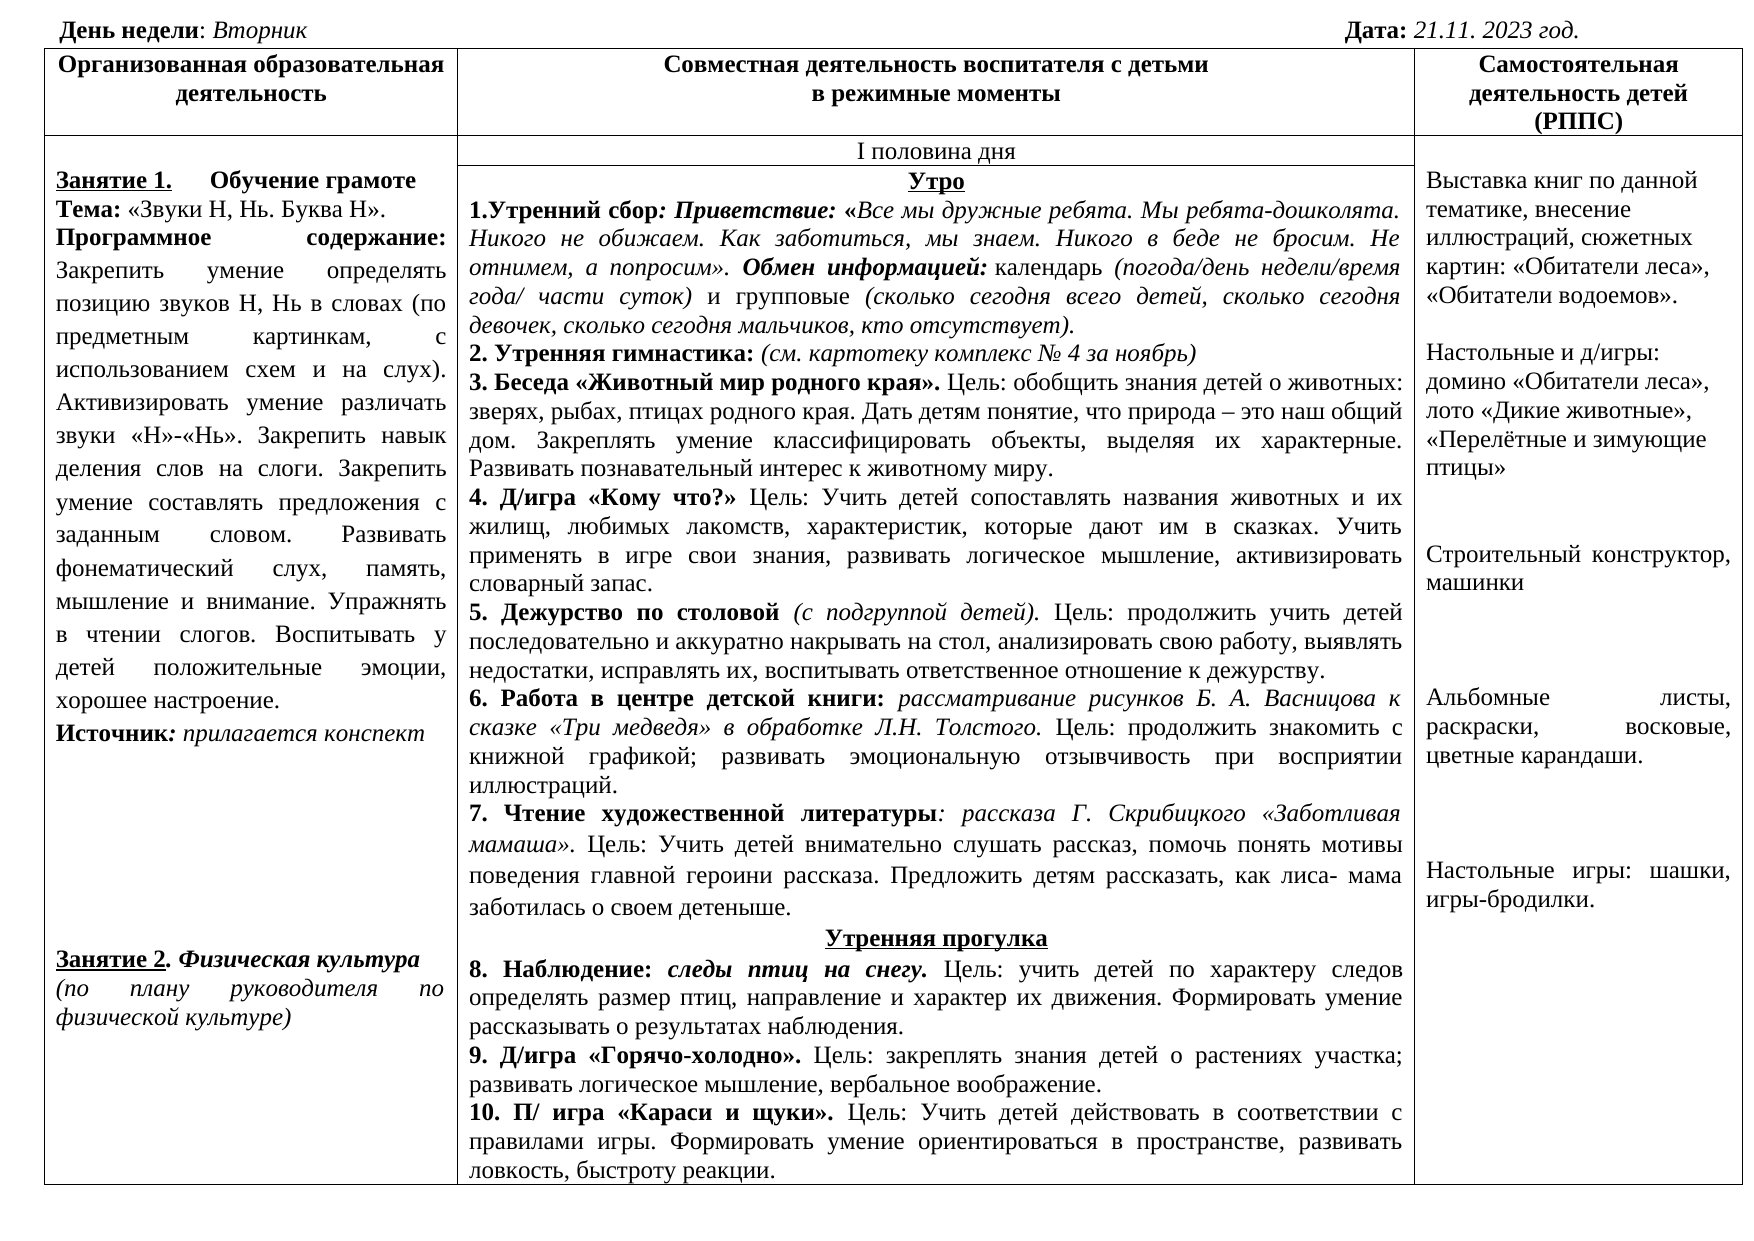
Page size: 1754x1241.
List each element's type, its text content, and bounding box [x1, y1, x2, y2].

table_header Самостоятельная деятельность детей (РППС) [1415, 49, 1742, 135]
table_cell Выставка книг по данной тематике, внесение иллюстраций, сюжетных картин: «Обитатели леса», «Обитатели водоемов». Настольные и д/игры: домино «Обитатели леса», лото «Дикие животные», «Перелётные и зимующие птицы» Строительный конструктор, машинки Альбомные листы, раскраски, восковые, цветные карандаши. Настольные игры: шашки, игры-бродилки. Массажные коврики, тазики с водой для закаливания. Настольный театр по русским народным сказкам Атрибуты для сюжетно-ролевой игры «Семья» Счетные палочки, счеты, геометрическая мозаика, набор цифр, игра-танграм. [1415, 136, 1742, 1184]
text День недели: Вторник Дата: 21.11. 2023 год. [59, 15, 1742, 43]
table_header Организованная образовательная деятельность [45, 49, 457, 135]
table_header Совместная деятельность воспитателя с детьми в режимные моменты [458, 49, 1414, 135]
table_cell I половина дня [458, 136, 1414, 165]
table_cell Утро 1.Утренний сбор: Приветствие: «Все мы дружные ребята. Мы ребята-дошколята. Никого не обижаем. Как заботиться, мы знаем. Никого в беде не бросим. Не отнимем, а попросим». Обмен информацией: календарь (погода/день недели/время года/ части суток) и групповые (сколько сегодня всего детей, сколько сегодня девочек, сколько сегодня мальчиков, кто отсутствует). 2. Утренняя гимнастика: (см. картотеку комплекс № 4 за ноябрь) 3. Беседа «Животный мир родного края». Цель: обобщить знания детей о животных: зверях, рыбах, птицах родного края. Дать детям понятие, что природа – это наш общий дом. Закреплять умение классифицировать объекты, выделяя их характерные. Развивать познавательный интерес к животному миру. 4. Д/игра «Кому что?» Цель: Учить детей сопоставлять названия животных и их жилищ, любимых лакомств, характеристик, которые дают им в сказках. Учить применять в игре свои знания, развивать логическое мышление, активизировать словарный запас. 5. Дежурство по столовой (с подгруппой детей). Цель: продолжить учить детей последовательно и аккуратно накрывать на стол, анализировать свою работу, выявлять недостатки, исправлять их, воспитывать ответственное отношение к дежурству. 6. Работа в центре детской книги: рассматривание рисунков Б. А. Васницова к сказке «Три медведя» в обработке Л.Н. Толстого. Цель: продолжить знакомить с книжной графикой; развивать эмоциональную отзывчивость при восприятии иллюстраций. 7. Чтение художественной литературы: рассказа Г. Скрибицкого «Заботливая мамаша». Цель: Учить детей внимательно слушать рассказ, помочь понять мотивы поведения главной героини рассказа. Предложить детям рассказать, как лиса- мама заботилась о своем детеныше. Утренняя прогулка 8. Наблюдение: следы птиц на снегу. Цель: учить детей по характеру следов определять размер птиц, направление и характер их движения. Формировать умение рассказывать о результатах наблюдения. 9. Д/игра «Горячо-холодно». Цель: закреплять знания детей о растениях участка; развивать логическое мышление, вербальное воображение. 10. П/ игра «Караси и щуки». Цель: Учить детей действовать в соответствии с правилами игры. Формировать умение ориентироваться в пространстве, развивать ловкость, быстроту реакции. [458, 166, 1414, 1184]
table_cell Занятие 1. Обучение грамоте Тема: «Звуки Н, Нь. Буква Н». Программное содержание: Закрепить умение определять позицию звуков Н, Нь в словах (по предметным картинкам, с использованием схем и на слух). Активизировать умение различать звуки «Н»-«Нь». Закрепить навык деления слов на слоги. Закрепить умение составлять предложения с заданным словом. Развивать фонематический слух, память, мышление и внимание. Упражнять в чтении слогов. Воспитывать у детей положительные эмоции, хорошее настроение. Источник: прилагается конспект Занятие 2. Физическая культура (по плану руководителя по физической культуре) Занятие 3. Хореогргафия (По плану хореографа) [45, 136, 457, 1184]
